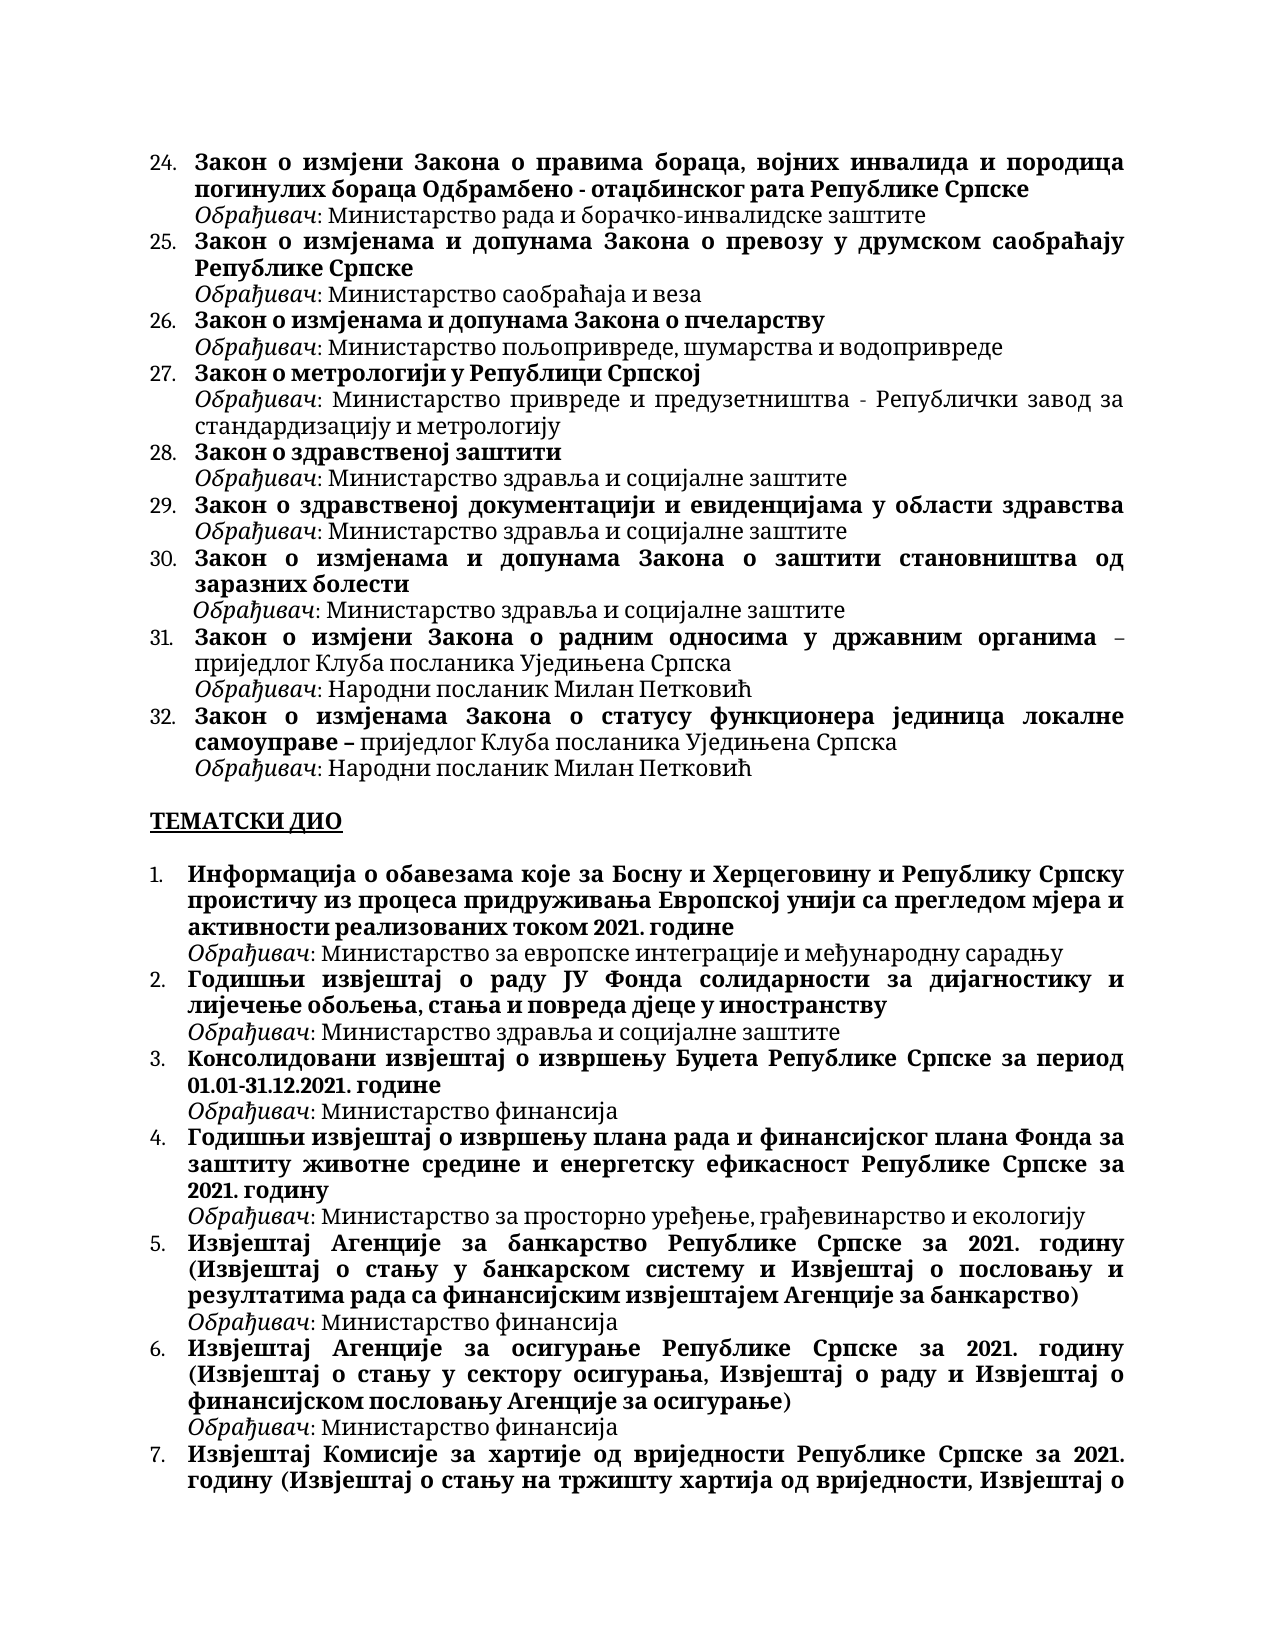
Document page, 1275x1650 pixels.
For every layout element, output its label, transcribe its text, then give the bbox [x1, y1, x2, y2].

list Закон о здравственој документацији и евиденцијама у области здравства Обрађивач: Министарство здравља и социјалне заштите [150, 493, 1125, 545]
list Обрађивач: Народни посланик Милан Петковић [194, 756, 1125, 782]
list Информација о обавезама које за Босну и Херцеговину и Републику Српску проистичу из процеса придруживања Европској унији са прегледом мјера и активности реализованих током 2021. године [150, 862, 1125, 941]
list Закон о измјенама и допунама Закона о пчеларству [150, 308, 1125, 334]
list Извјештај Агенције за осигурање Републике Српске за 2021. годину (Извјештај о стању у сектору осигурања, Извјештај о раду и Извјештај о финансијском пословању Агенције за осигурање) [150, 1336, 1125, 1415]
list Обрађивач: Министарство здравља и социјалне заштите [194, 466, 1125, 493]
list Годишњи извјештај о раду ЈУ Фонда солидарности за дијагностику и лијечење обољења, стања и повреда дјеце у иностранству [150, 967, 1125, 1020]
text Обрађивач: Министарство здравља и социјалне заштите [187, 1020, 1125, 1046]
text Обрађивач: Mинистарство за европске интеграције и међународну сарадњу [187, 941, 1125, 967]
text Обрађивач: Mинистарство финансија [187, 1415, 1125, 1441]
text Обрађивач: Mинистарство за просторно уређење, грађевинарство и екологију [187, 1204, 1125, 1231]
text ТЕМАТСКИ ДИО [150, 809, 1125, 835]
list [150, 1441, 1125, 1494]
list Извјештај Агенције за банкарство Републике Српске за 2021. годину (Извјештај о стању у банкарском систему и Извјештај о пословању и резултатима рада са финансијским извјештајем Агенције за банкарство) [150, 1231, 1125, 1309]
list Обрађивач: Народни посланик Милан Петковић [194, 677, 1125, 703]
list Обрађивач: Mинистарство привреде и предузетништва - Републички завод за стандардизацију и метрологију [194, 387, 1125, 440]
text Обрађивач: Mинистарство финансија [187, 1309, 1125, 1336]
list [194, 203, 1125, 229]
list Обрађивач: Mинистарство пољопривреде, шумарства и водопривреде [194, 334, 1125, 361]
list Закон о измјени Закона о радним односима у државним органима – приједлог Клуба посланика Уједињена Српска [150, 624, 1125, 677]
list Закон о измјенама Закона о статусу функционера јединица локалне самоуправе – приједлог Клуба посланика Уједињена Српска [150, 703, 1125, 756]
list Закон о измјенама и допунама Закона о заштити становништва од заразних болести [150, 545, 1125, 598]
list Годишњи извјештај о извршењу плана рада и финансијског плана Фонда за заштиту животне средине и енергетску ефикасност Републике Српске за 2021. годину [150, 1125, 1125, 1204]
list Закон о метрологији у Републици Српској [150, 361, 1125, 387]
list Обрађивач: Mинистарство саобраћаја и веза [194, 282, 1125, 308]
list Закон о измјенама и допунама Закона о превозу у друмском саобраћају Републике Српске [150, 229, 1125, 282]
list Закон о измјени Закона о правима бораца, војних инвалида и породица погинулих бораца Одбрамбено - отаџбинског рата Републике Српске [150, 150, 1125, 203]
list Koнсолидовани извјештај о извршењу Буџета Републике Српске за период 01.01-31.12.2021. године [150, 1046, 1125, 1099]
text Обрађивач: Mинистарство финансија [187, 1099, 1125, 1125]
text Обрађивач: Министарство здравља и социјалне заштите [187, 598, 1072, 624]
list Закон о здравственој заштити [150, 440, 1125, 466]
